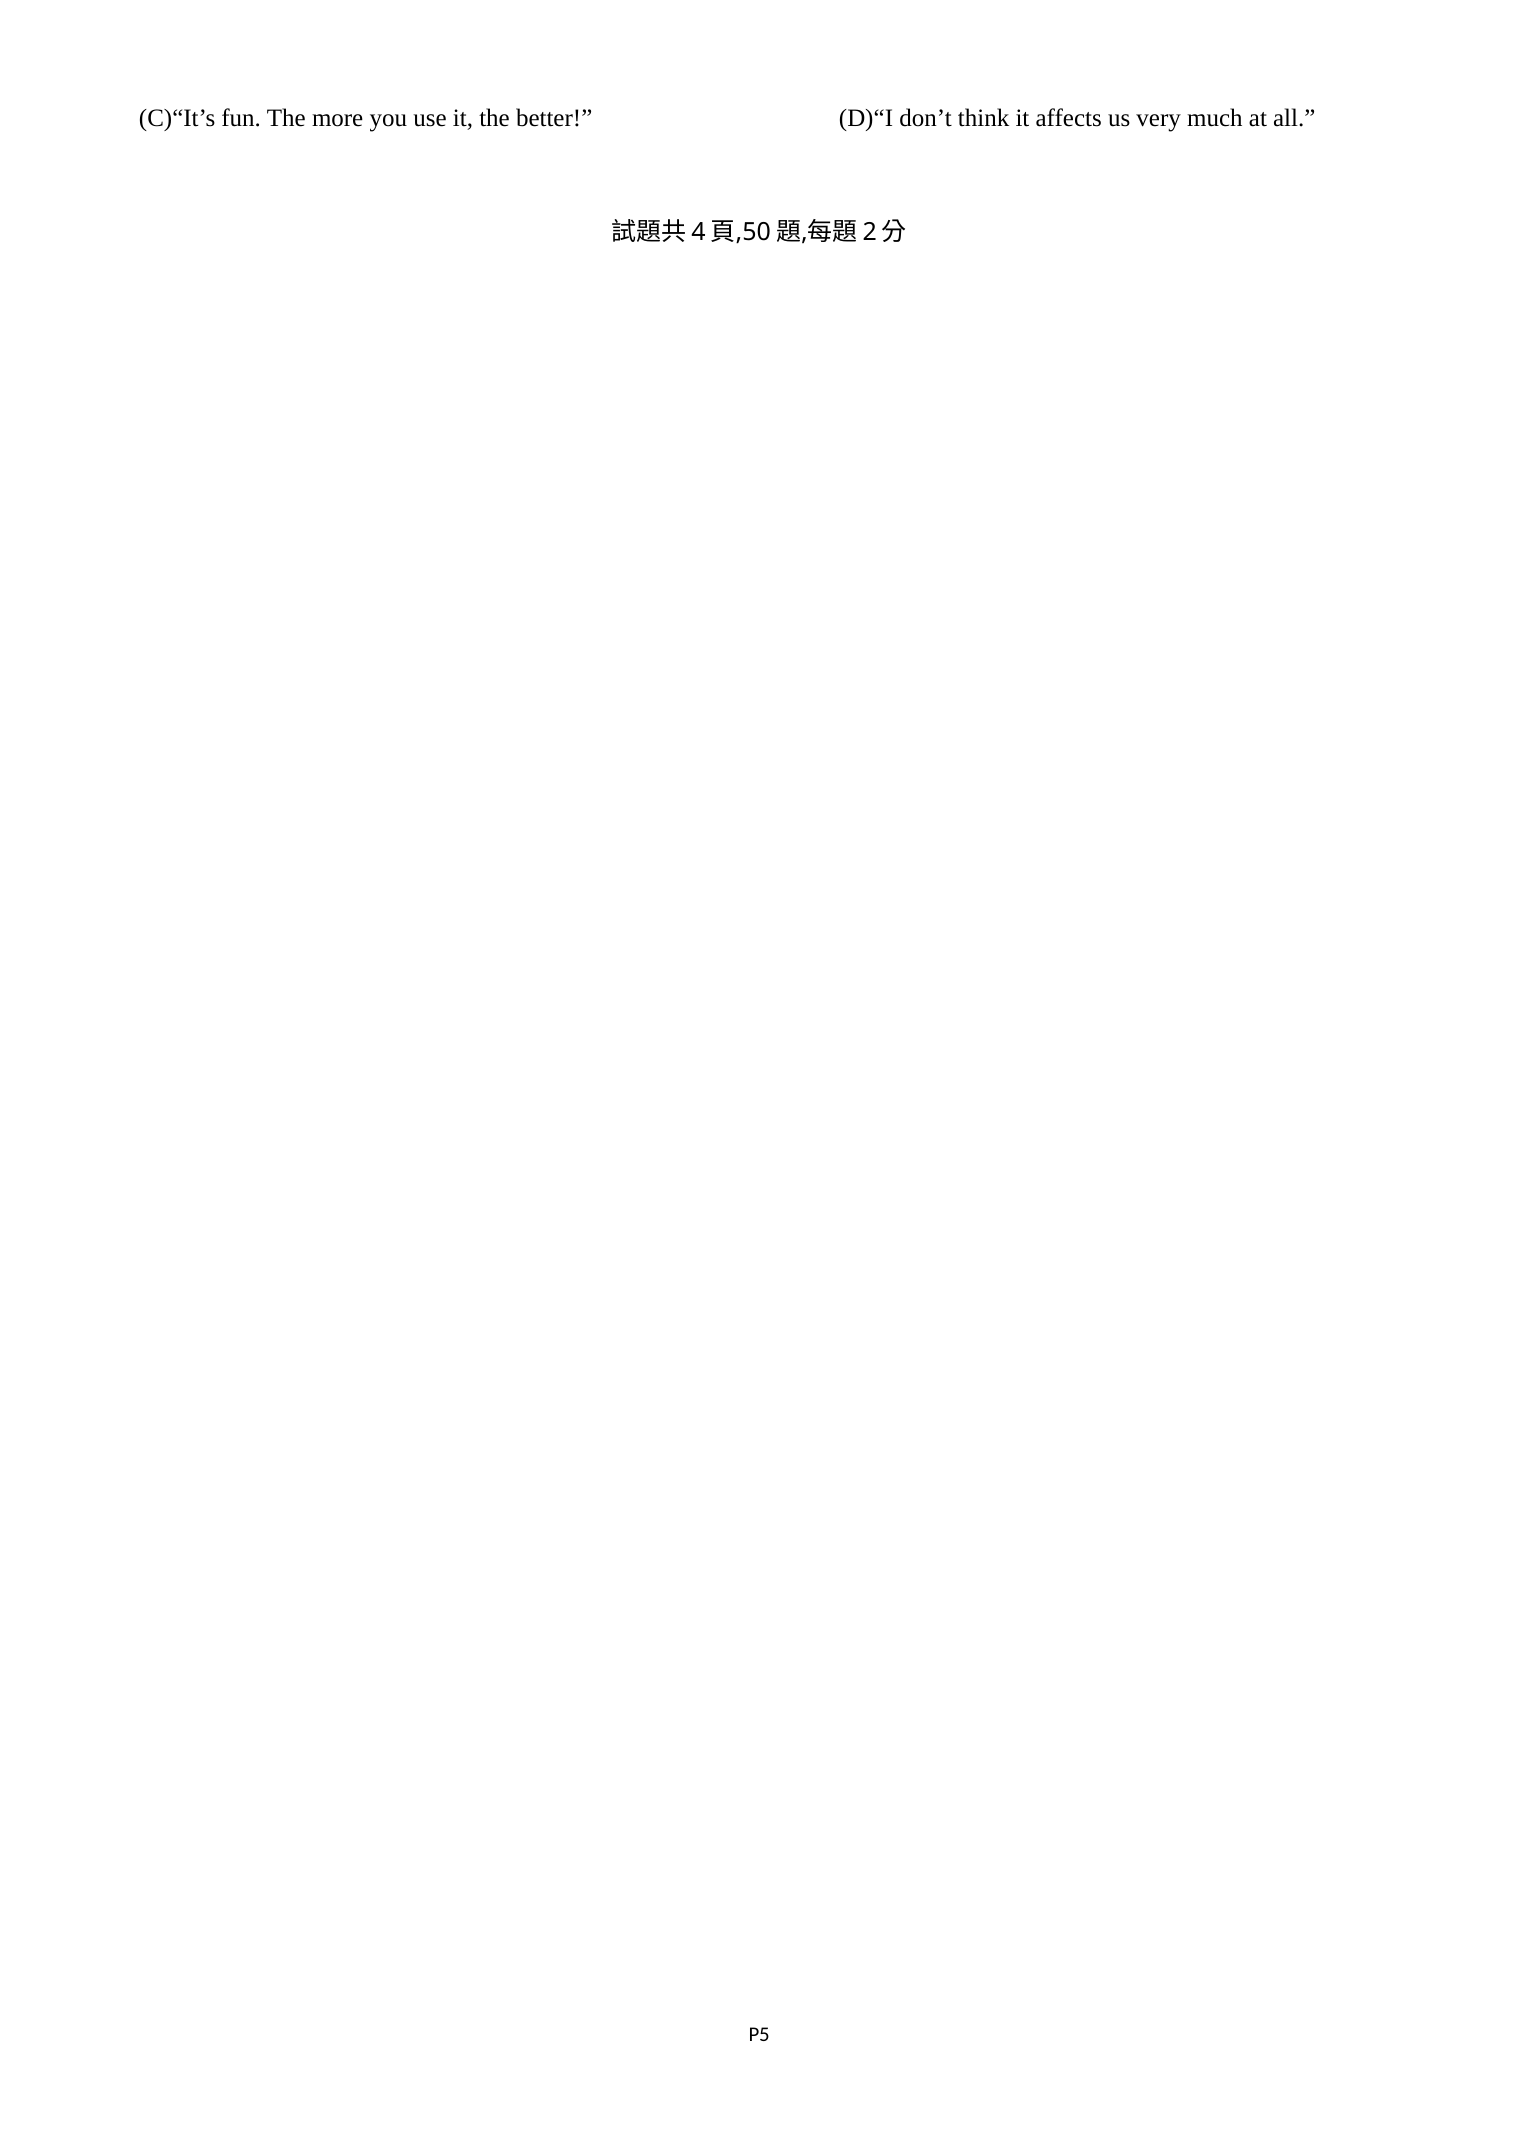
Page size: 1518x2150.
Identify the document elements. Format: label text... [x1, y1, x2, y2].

text 試題共4頁,50題,每題2分 [89, 211, 1429, 248]
text (C)“It’s fun. The more you use it, the better!” (D)“I don’t think it affects us very much at all.” [89, 98, 1429, 136]
